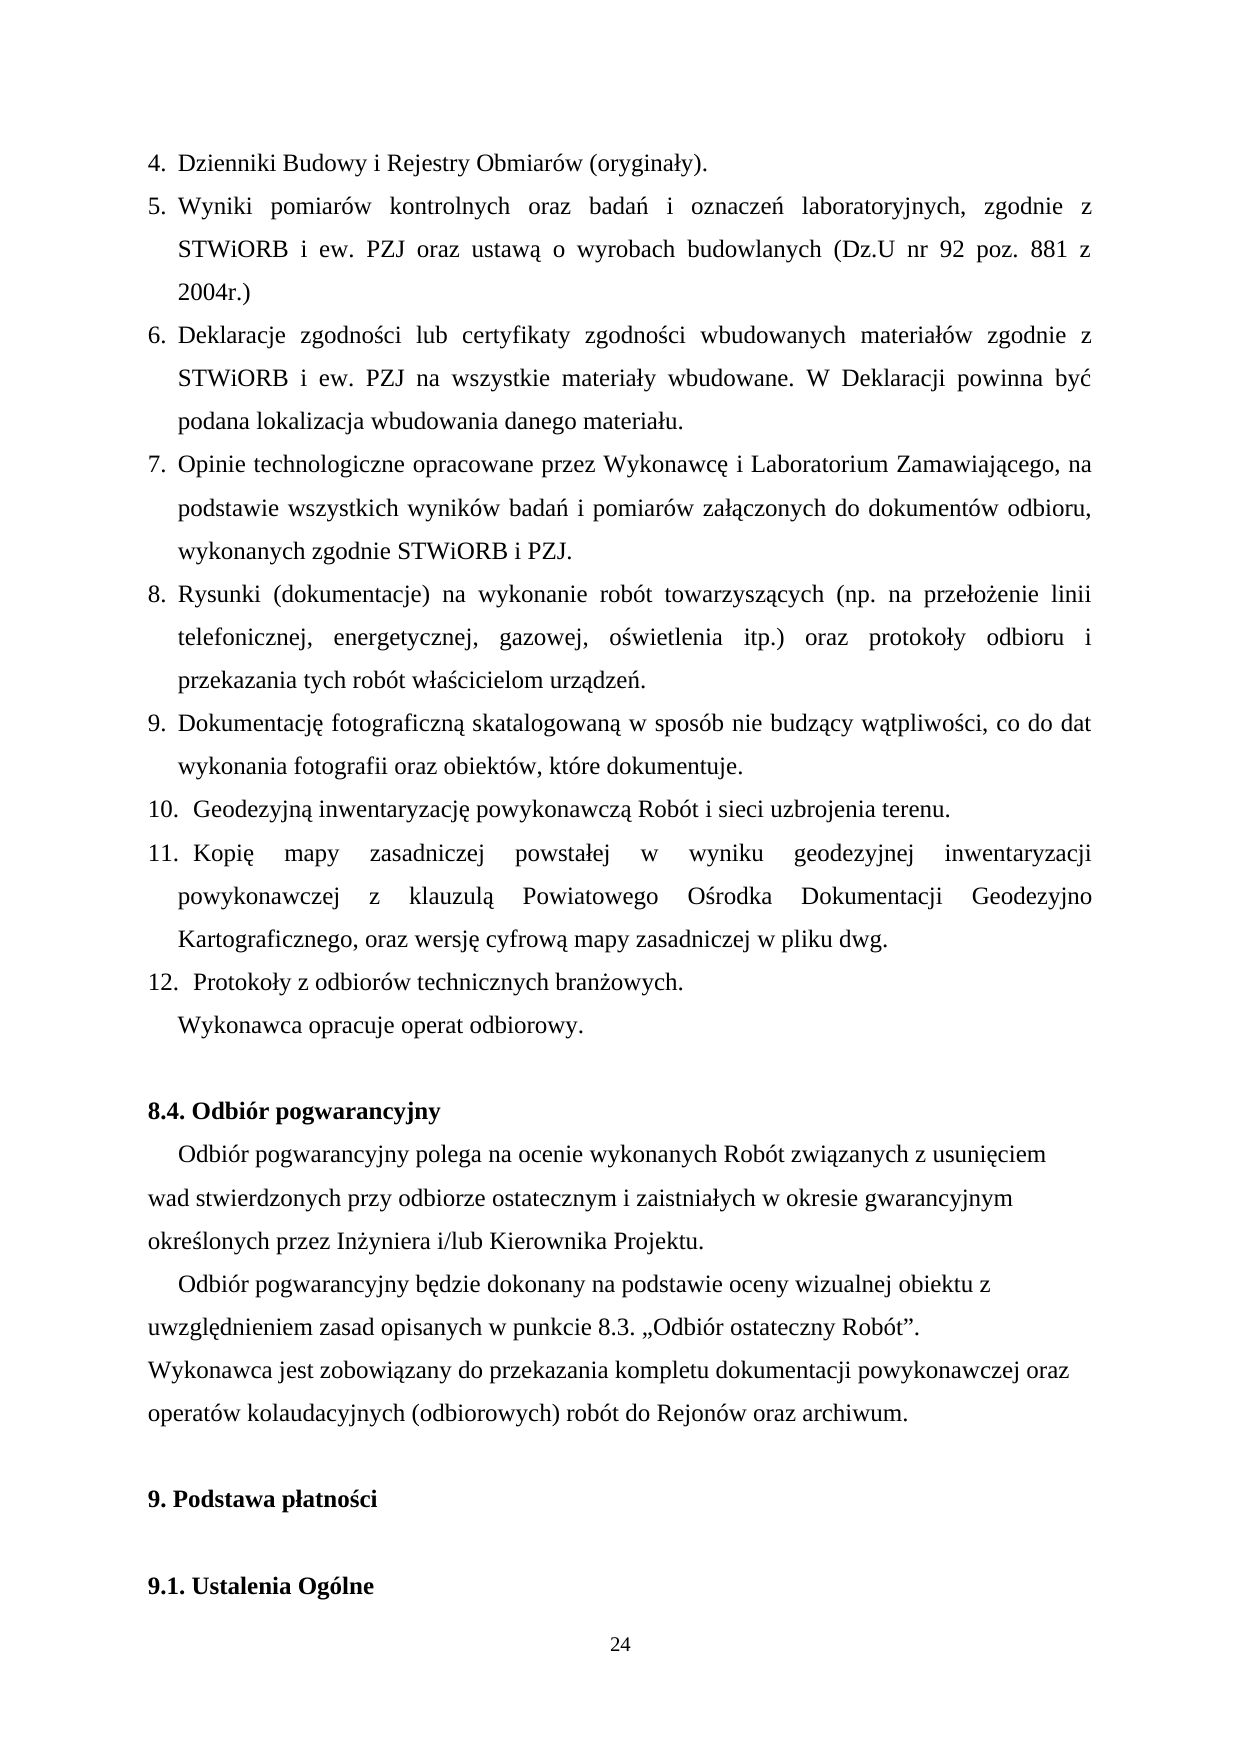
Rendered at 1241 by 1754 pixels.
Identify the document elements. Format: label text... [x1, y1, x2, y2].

list Kopię mapy zasadniczej powstałej w wyniku geodezyjnej inwentaryzacji powykonawczej z klauzulą Powiatowego Ośrodka Dokumentacji Geodezyjno Kartograficznego, oraz wersję cyfrową mapy zasadniczej w pliku dwg. [148, 838, 1093, 953]
text Odbiór pogwarancyjny polega na ocenie wykonanych Robót związanych z usunięciem wad stwierdzonych przy odbiorze ostatecznym i zaistniałych w okresie gwarancyjnym określonych przez Inżyniera i/lub Kierownika Projektu. [148, 1139, 1093, 1254]
list Dokumentację fotograficzną skatalogowaną w sposób nie budzący wątpliwości, co do dat wykonania fotografii oraz obiektów, które dokumentuje. [148, 708, 1093, 780]
text Wykonawca opracuje operat odbiorowy. [148, 1010, 1093, 1039]
list Geodezyjną inwentaryzację powykonawczą Robót i sieci uzbrojenia terenu. [148, 794, 1093, 823]
text 9. Podstawa płatności [148, 1484, 1093, 1513]
list Opinie technologiczne opracowane przez Wykonawcę i Laboratorium Zamawiającego, na podstawie wszystkich wyników badań i pomiarów załączonych do dokumentów odbioru, wykonanych zgodnie STWiORB i PZJ. [148, 449, 1093, 564]
text Odbiór pogwarancyjny będzie dokonany na podstawie oceny wizualnej obiektu z uwzględnieniem zasad opisanych w punkcie 8.3. „Odbiór ostateczny Robót”. [148, 1269, 1093, 1341]
list Wyniki pomiarów kontrolnych oraz badań i oznaczeń laboratoryjnych, zgodnie z STWiORB i ew. PZJ oraz ustawą o wyrobach budowlanych (Dz.U nr 92 poz. 881 z 2004r.) [148, 191, 1093, 306]
list Protokoły z odbiorów technicznych branżowych. [148, 967, 1093, 996]
list Rysunki (dokumentacje) na wykonanie robót towarzyszących (np. na przełożenie linii telefonicznej, energetycznej, gazowej, oświetlenia itp.) oraz protokoły odbioru i przekazania tych robót właścicielom urządzeń. [148, 579, 1093, 694]
text Wykonawca jest zobowiązany do przekazania kompletu dokumentacji powykonawczej oraz operatów kolaudacyjnych (odbiorowych) robót do Rejonów oraz archiwum. [148, 1355, 1093, 1427]
text 8.4. Odbiór pogwarancyjny [148, 1096, 1093, 1125]
text 9.1. Ustalenia Ogólne [148, 1571, 1093, 1599]
list Deklaracje zgodności lub certyfikaty zgodności wbudowanych materiałów zgodnie z STWiORB i ew. PZJ na wszystkie materiały wbudowane. W Deklaracji powinna być podana lokalizacja wbudowania danego materiału. [148, 320, 1093, 435]
list Dzienniki Budowy i Rejestry Obmiarów (oryginały). [148, 148, 1093, 176]
